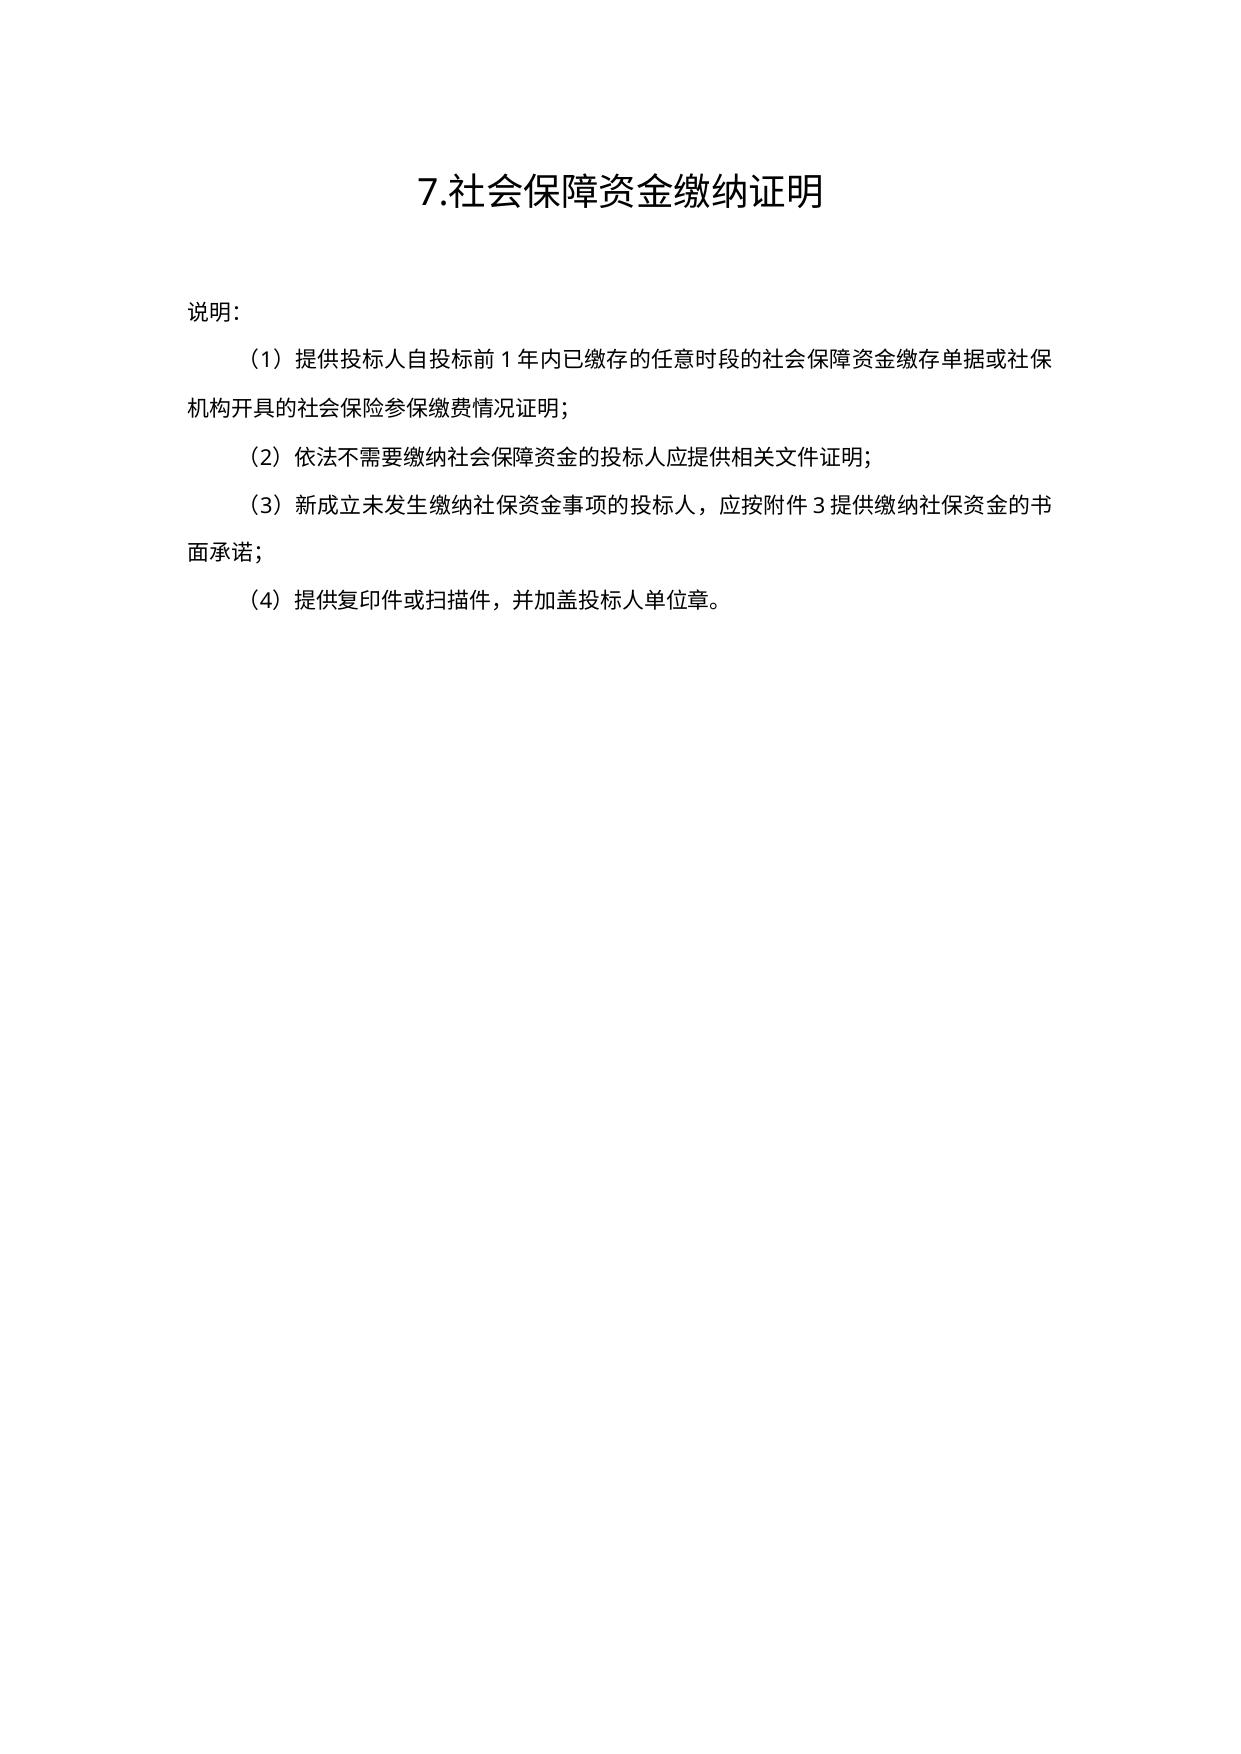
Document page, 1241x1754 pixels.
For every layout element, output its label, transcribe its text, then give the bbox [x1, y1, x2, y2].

text （1）提供投标人自投标前1年内已缴存的任意时段的社会保障资金缴存单据或社保机构开具的社会保险参保缴费情况证明； [187, 342, 1053, 423]
text 7.社会保障资金缴纳证明 [187, 162, 1053, 216]
text （3）新成立未发生缴纳社保资金事项的投标人，应按附件3提供缴纳社保资金的书面承诺； [187, 488, 1053, 567]
text 说明： [187, 295, 1053, 326]
text （4）提供复印件或扫描件，并加盖投标人单位章。 [187, 583, 1053, 614]
text （2）依法不需要缴纳社会保障资金的投标人应提供相关文件证明； [187, 439, 1053, 472]
